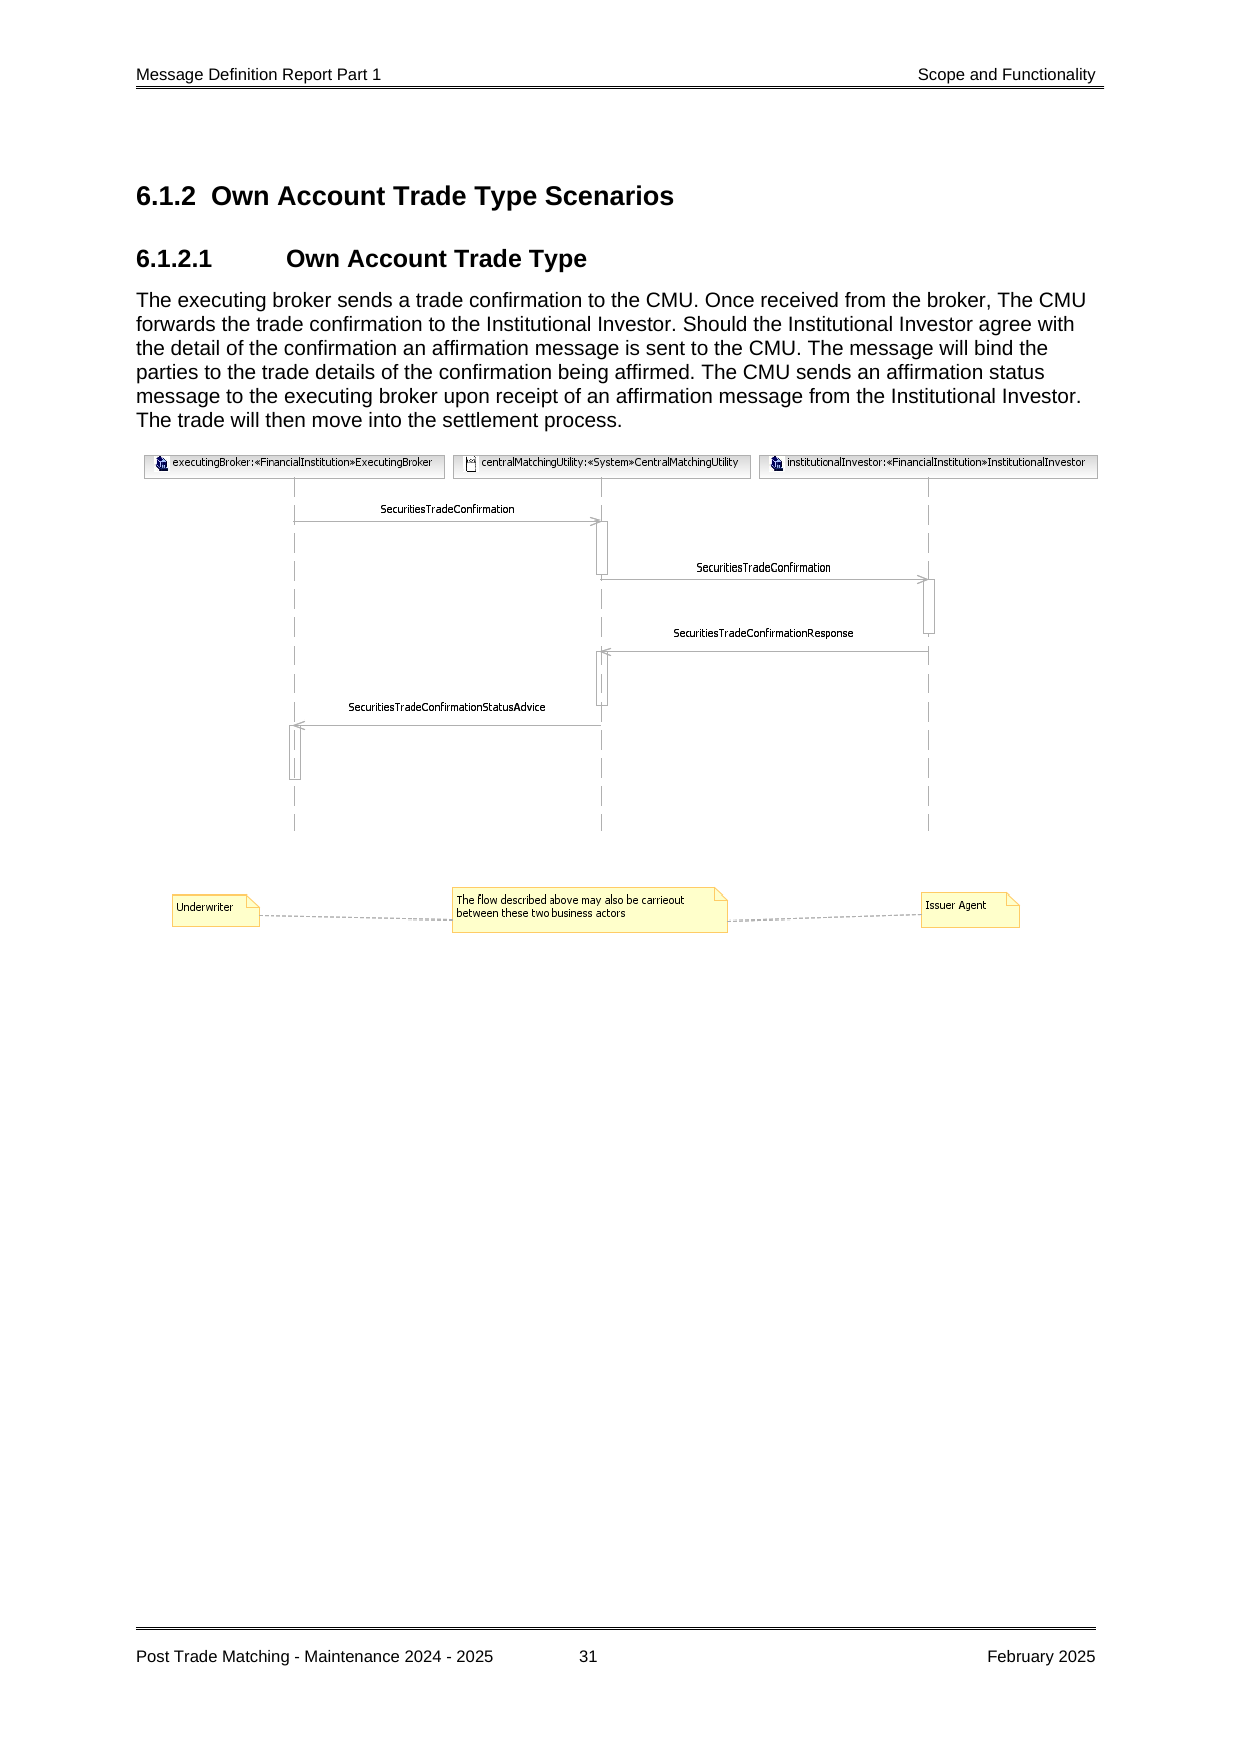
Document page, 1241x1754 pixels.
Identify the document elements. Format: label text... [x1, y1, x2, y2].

subtitle Own Account Trade Type [136, 244, 1104, 273]
subtitle Own Account Trade Type Scenarios [136, 180, 1104, 211]
text The executing broker sends a trade confirmation to the CMU. Once received from the broker, The CMU forwards the trade confirmation to the Institutional Investor. Should the Institutional Investor agree with the detail of the confirmation an affirmation message is sent to the CMU. The message will bind the parties to the trade details of the confirmation being affirmed. The CMU sends an affirmation status message to the executing broker upon receipt of an affirmation message from the Institutional Investor. The trade will then move into the settlement process. [136, 288, 1104, 432]
picture [135, 446, 1105, 945]
